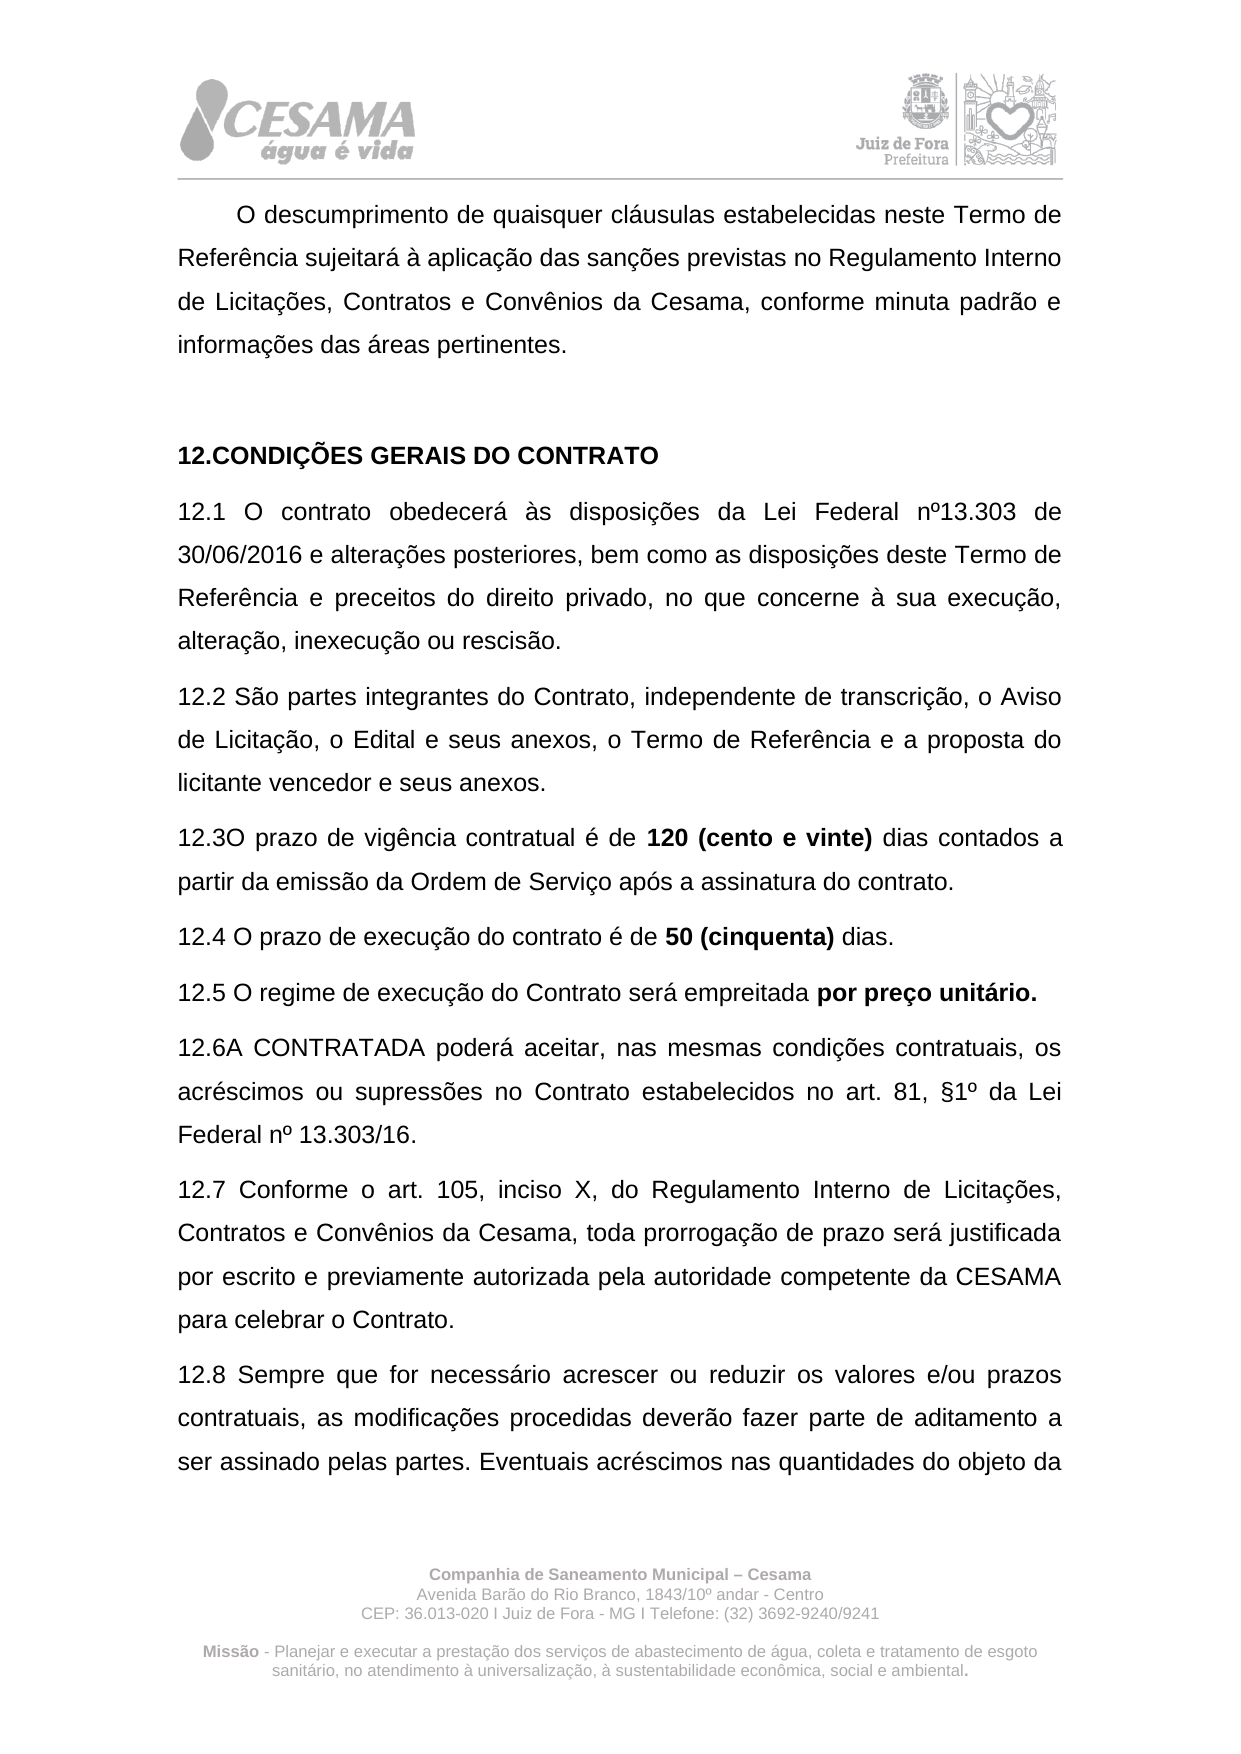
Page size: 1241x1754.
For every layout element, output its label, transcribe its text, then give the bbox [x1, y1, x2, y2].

text 12.1 O contrato obedecerá às disposições da Lei Federal nº13.303 de 30/06/2016 e alterações posteriores, bem como as disposições deste Termo de Referência e preceitos do direito privado, no que concerne à sua execução, alteração, inexecução ou rescisão. [177, 497, 1063, 655]
text 12.CONDIÇÕES GERAIS DO CONTRATO [177, 441, 1063, 470]
text 12.5 O regime de execução do Contrato será empreitada por preço unitário. [177, 978, 1063, 1007]
text 12.6A CONTRATADA poderá aceitar, nas mesmas condições contratuais, os acréscimos ou supressões no Contrato estabelecidos no art. 81, §1º da Lei Federal nº 13.303/16. [177, 1033, 1063, 1148]
text 12.2 São partes integrantes do Contrato, independente de transcrição, o Aviso de Licitação, o Edital e seus anexos, o Termo de Referência e a proposta do licitante vencedor e seus anexos. [177, 682, 1063, 797]
text 12.4 O prazo de execução do contrato é de 50 (cinquenta) dias. [177, 922, 1063, 951]
text 12.7 Conforme o art. 105, inciso X, do Regulamento Interno de Licitações, Contratos e Convênios da Cesama, toda prorrogação de prazo será justificada por escrito e previamente autorizada pela autoridade competente da CESAMA para celebrar o Contrato. [177, 1175, 1063, 1333]
text O descumprimento de quaisquer cláusulas estabelecidas neste Termo de Referência sujeitará à aplicação das sanções previstas no Regulamento Interno de Licitações, Contratos e Convênios da Cesama, conforme minuta padrão e informações das áreas pertinentes. [177, 200, 1063, 358]
text 12.3O prazo de vigência contratual é de 120 (cento e vinte) dias contados a partir da emissão da Ordem de Serviço após a assinatura do contrato. [177, 823, 1063, 895]
picture [177, 73, 1064, 180]
